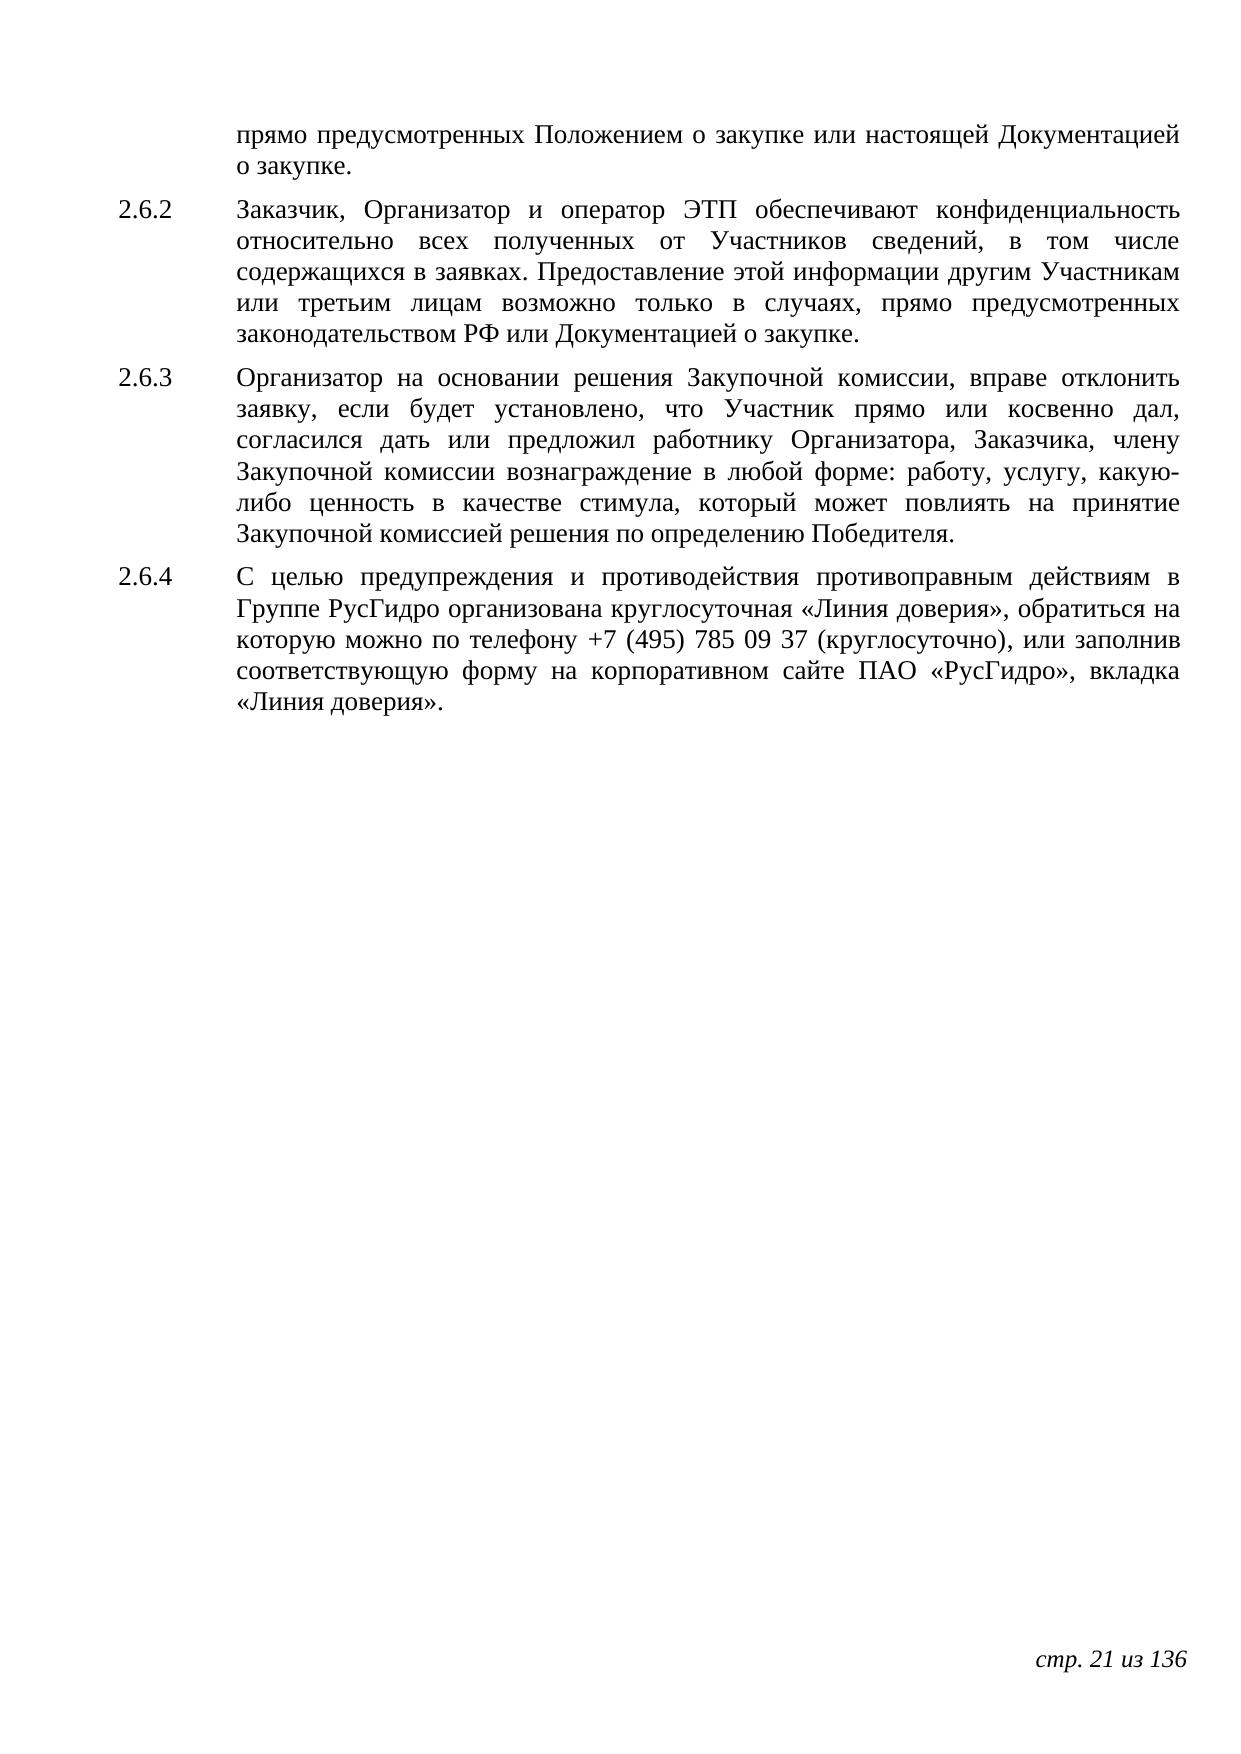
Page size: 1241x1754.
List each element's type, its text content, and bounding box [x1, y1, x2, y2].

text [118, 118, 1181, 180]
text С целью предупреждения и противодействия противоправным действиям в Группе РусГидро организована круглосуточная «Линия доверия», обратиться на которую можно по телефону +7 (495) 785 09 37 (круглосуточно), или заполнив соответствующую форму на корпоративном сайте ПАО «РусГидро», вкладка «Линия доверия». [118, 561, 1181, 716]
text Организатор на основании решения Закупочной комиссии, вправе отклонить заявку, если будет установлено, что Участник прямо или косвенно дал, согласился дать или предложил работнику Организатора, Заказчика, члену Закупочной комиссии вознаграждение в любой форме: работу, услугу, какую-либо ценность в качестве стимула, который может повлиять на принятие Закупочной комиссией решения по определению Победителя. [118, 361, 1181, 548]
text Заказчик, Организатор и оператор ЭТП обеспечивают конфиденциальность относительно всех полученных от Участников сведений, в том числе содержащихся в заявках. Предоставление этой информации другим Участникам или третьим лицам возможно только в случаях, прямо предусмотренных законодательством РФ или Документацией о закупке. [118, 193, 1181, 349]
